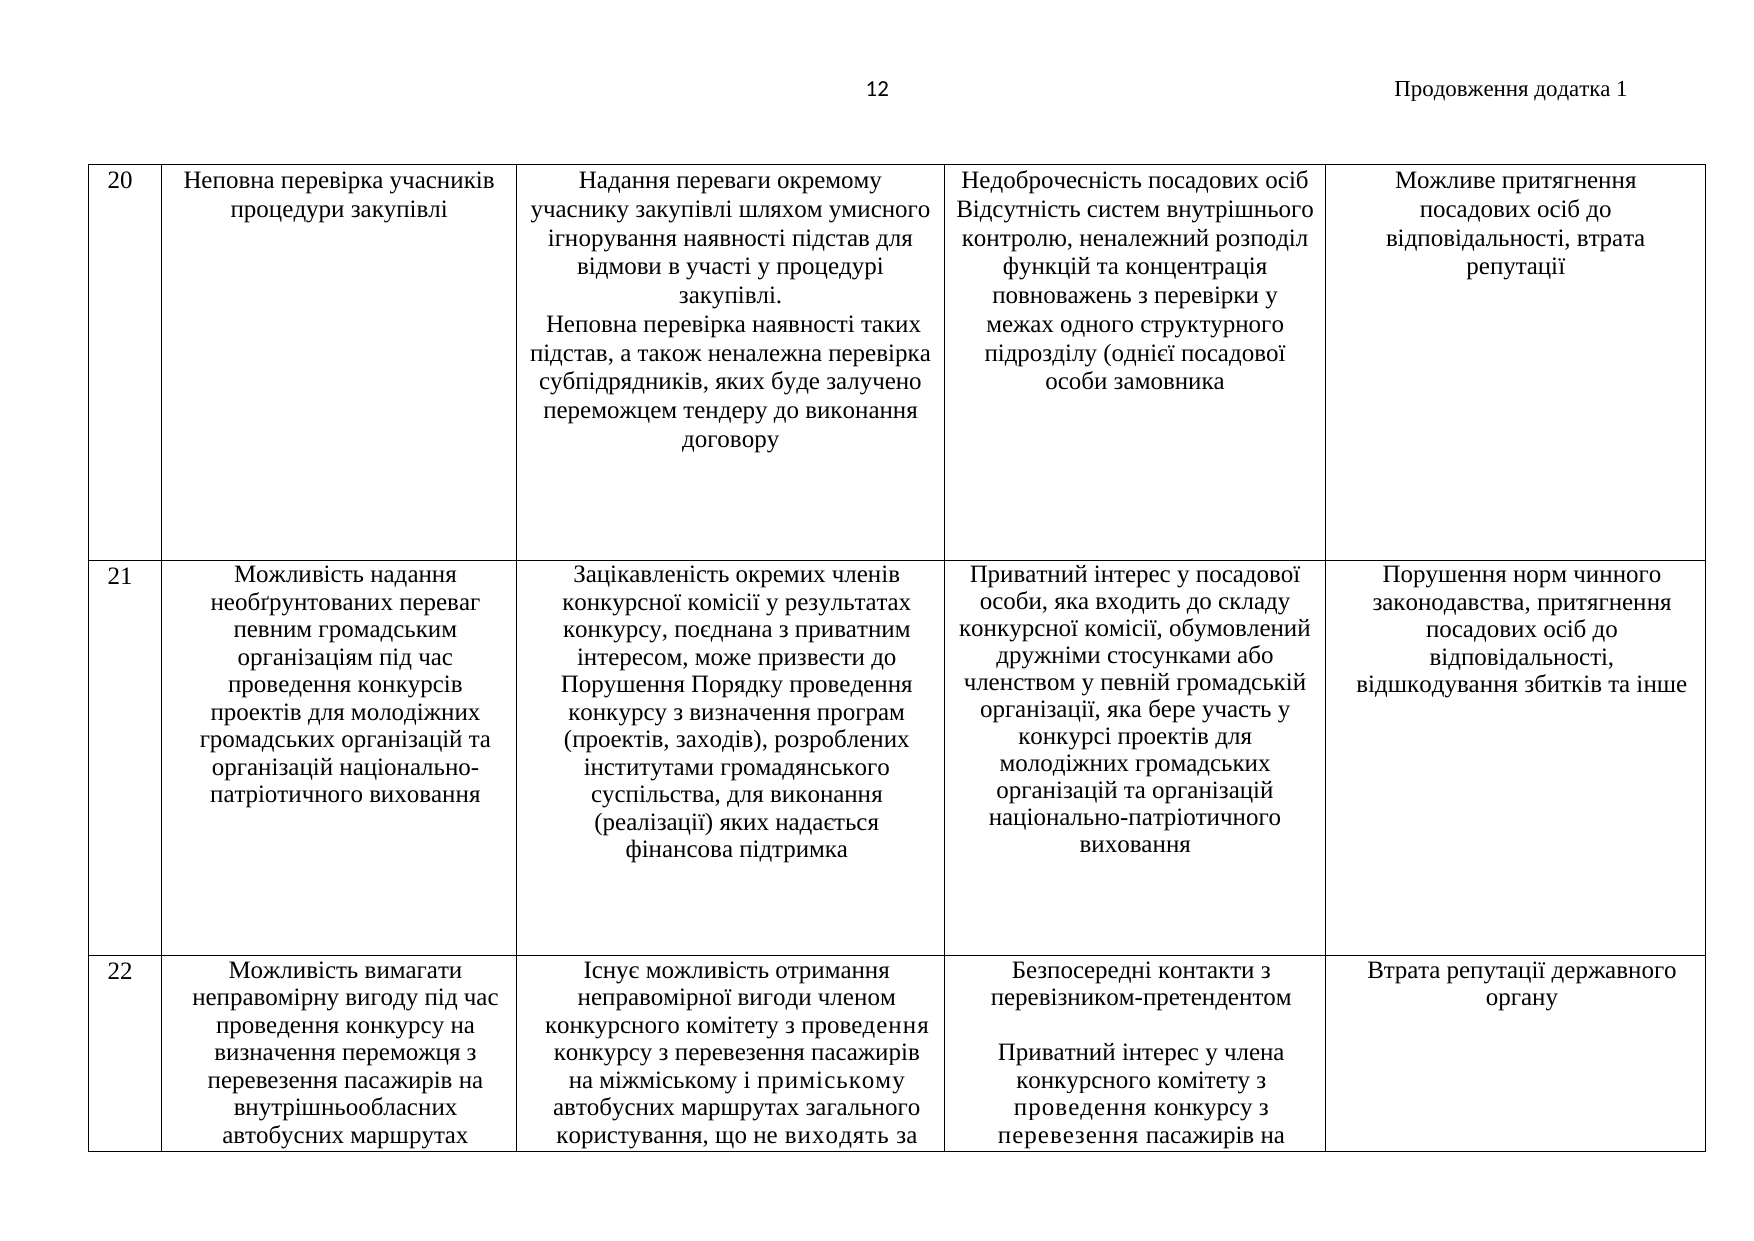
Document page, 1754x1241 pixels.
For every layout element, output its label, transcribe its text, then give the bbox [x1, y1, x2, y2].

table_cell Приватний інтерес у посадової особи, яка входить до складу конкурсної комісії, обумовлений дружніми стосунками або членством у певній громадській організації, яка бере участь у конкурсі проектів для молодіжних громадських організацій та організацій національно-патріотичного виховання [945, 561, 1325, 955]
table_cell Недоброчесність посадових осіб Відсутність систем внутрішнього контролю, неналежний розподіл функцій та концентрація повноважень з перевірки у межах одного структурного підрозділу (однієї посадової особи замовника [945, 165, 1325, 560]
table_cell 21 [89, 561, 161, 955]
table_cell Зацікавленість окремих членів конкурсної комісії у результатах конкурсу, поєднана з приватним інтересом, може призвести до Порушення Порядку проведення конкурсу з визначення програм (проектів, заходів), розроблених інститутами громадянського суспільства, для виконання (реалізації) яких надається фінансова підтримка [517, 561, 944, 955]
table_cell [162, 956, 516, 1151]
table_cell 20 [89, 165, 161, 560]
table_cell Неповна перевірка учасників процедури закупівлі [162, 165, 516, 560]
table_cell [1326, 956, 1705, 1151]
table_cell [517, 956, 944, 1151]
table_cell Можливість надання необґрунтованих переваг певним громадським організаціям під час проведення конкурсів проектів для молодіжних громадських організацій та організацій національно-патріотичного виховання [162, 561, 516, 955]
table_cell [945, 956, 1325, 1151]
table_cell Надання переваги окремому учаснику закупівлі шляхом умисного ігнорування наявності підстав для відмови в участі у процедурі закупівлі. Неповна перевірка наявності таких підстав, а також неналежна перевірка субпідрядників, яких буде залучено переможцем тендеру до виконання договору [517, 165, 944, 560]
table_cell 22 [89, 956, 161, 1151]
table_cell Порушення норм чинного законодавства, притягнення посадових осіб до відповідальності, відшкодування збитків та інше [1326, 561, 1705, 955]
table_cell Можливе притягнення посадових осіб до відповідальності, втрата репутації [1326, 165, 1705, 560]
